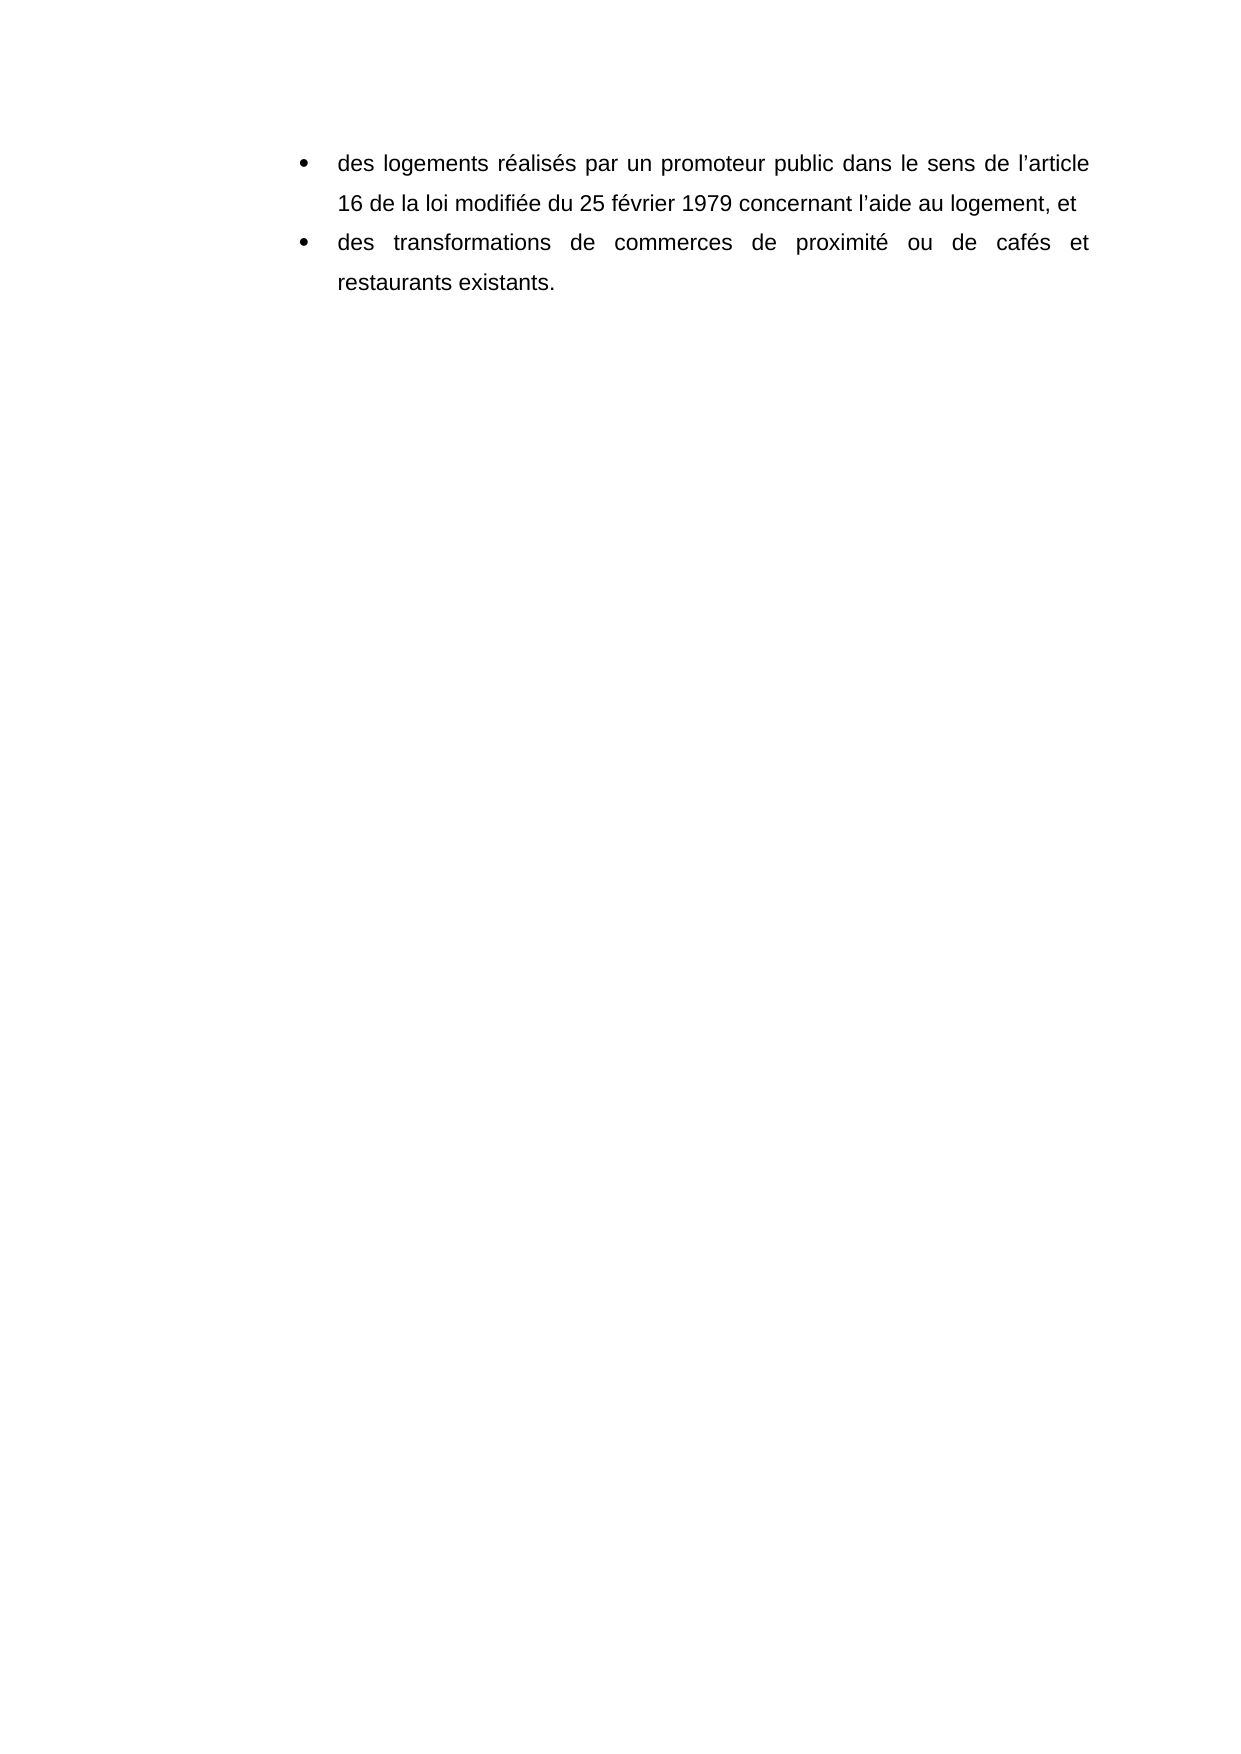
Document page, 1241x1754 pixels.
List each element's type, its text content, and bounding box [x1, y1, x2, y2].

list des logements réalisés par un promoteur public dans le sens de l’article 16 de la loi modifiée du 25 février 1979 concernant l’aide au logement, et [300, 150, 1090, 216]
list des transformations de commerces de proximité ou de cafés et restaurants existants. [300, 229, 1090, 295]
